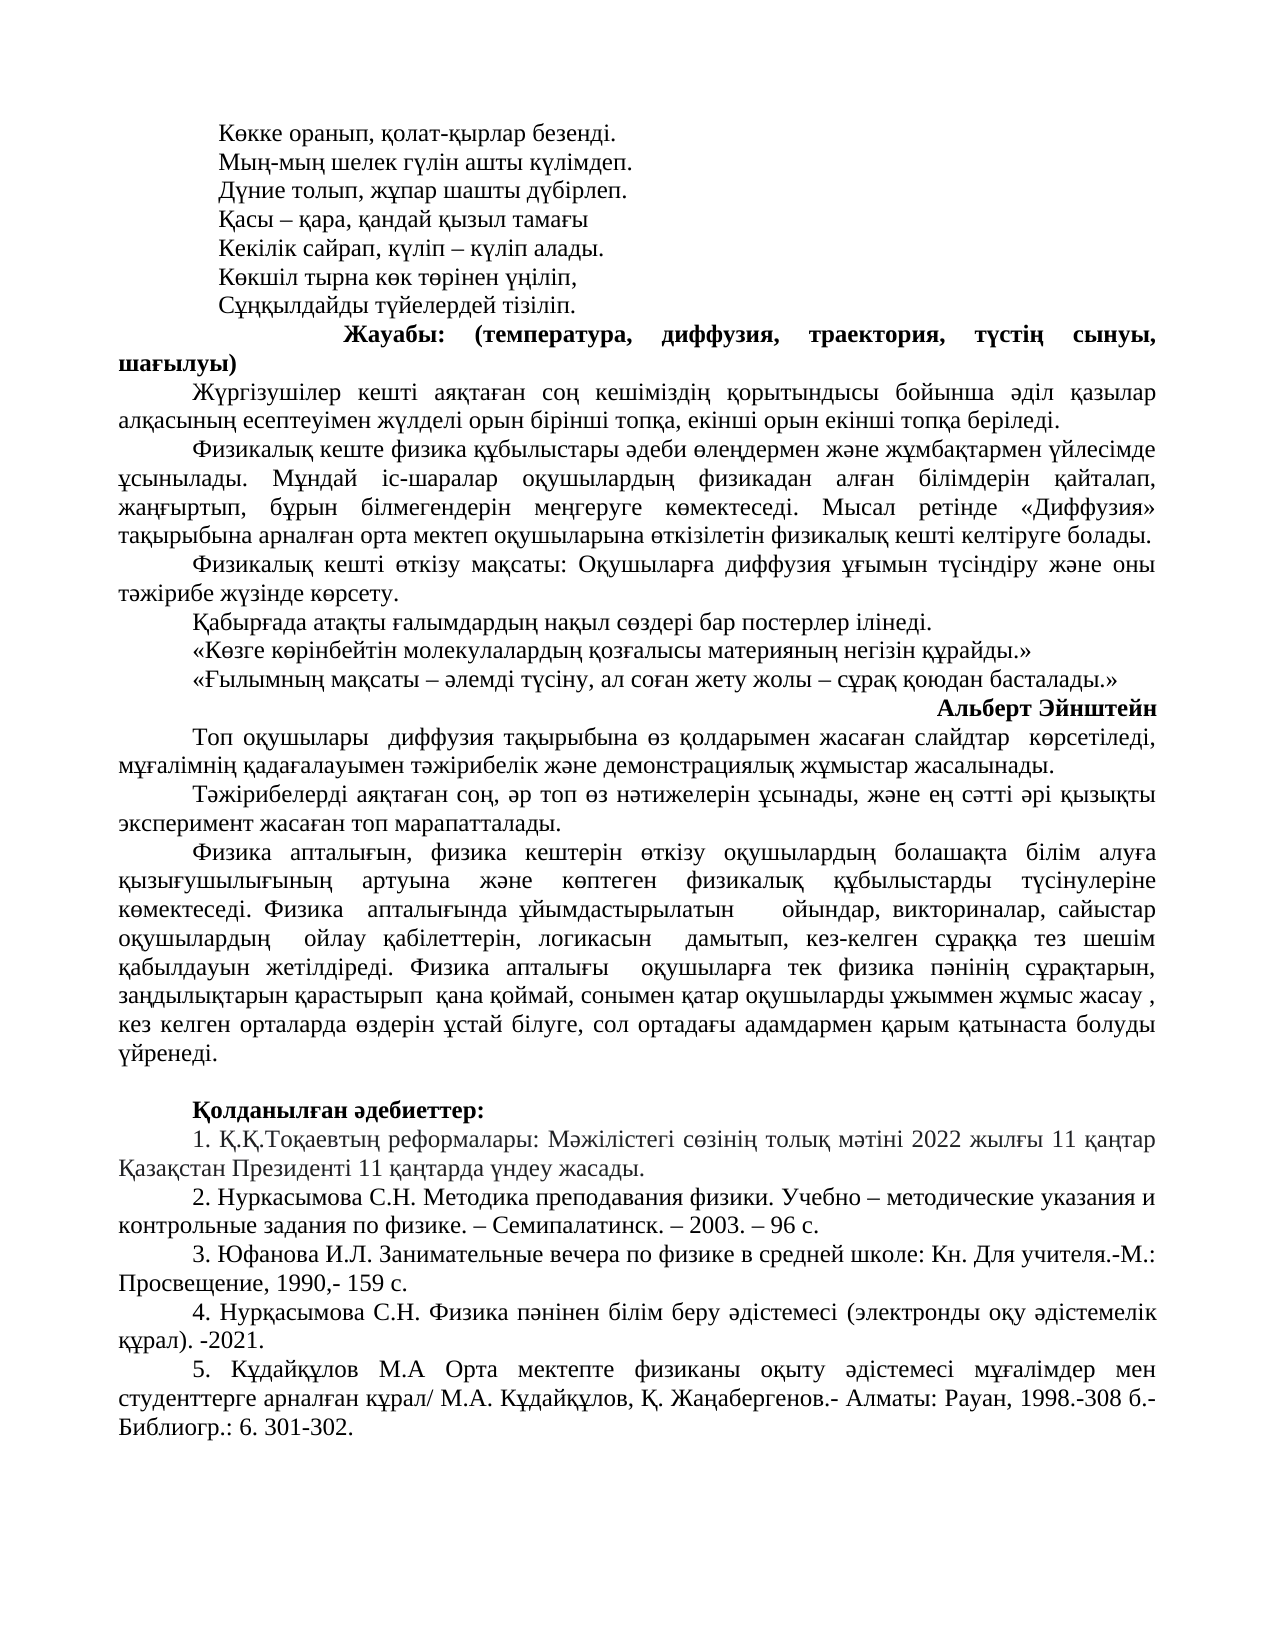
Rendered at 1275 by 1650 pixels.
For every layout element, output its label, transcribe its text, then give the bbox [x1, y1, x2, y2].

text Сұңқылдайды түйелердей тізіліп. [118, 291, 1157, 319]
text Альберт Эйнштейн [118, 693, 1157, 722]
text 4. Нурқасымова С.Н. Физика пәнінен білім беру әдістемесі (электронды оқу әдістемелік құрал). -2021. [118, 1297, 1157, 1354]
text Қасы – қара, қандай қызыл тамағы [118, 204, 1157, 233]
text Көкшіл тырна көк төрінен үңіліп, [118, 262, 1157, 291]
text Топ оқушылары диффузия тақырыбына өз қолдарымен жасаған слайдтар көрсетіледі, мұғалімнің қадағалауымен тәжірибелік және демонстрациялық жұмыстар жасалынады. [118, 722, 1157, 779]
text Тәжірибелерді аяқтаған соң, әр топ өз нәтижелерін ұсынады, және ең сәтті әрі қызықты эксперимент жасаған топ марапатталады. [118, 779, 1157, 837]
text Қабырғада атақты ғалымдардың нақыл сөздері бар постерлер ілінеді. [118, 607, 1157, 636]
text Дүние толып, жұпар шашты дүбірлеп. [118, 176, 1157, 204]
text «Ғылымның мақсаты – әлемді түсіну, ал соған жету жолы – сұрақ қоюдан басталады.» [118, 664, 1157, 693]
text Көкке оранып, қолат-қырлар безенді. [118, 118, 1157, 147]
text 2. Нуркасымова С.Н. Методика преподавания физики. Учебно – методические указания и контрольные задания по физике. – Семипалатинск. – 2003. – 96 с. [118, 1182, 1157, 1239]
text Кекілік сайрап, күліп – күліп алады. [118, 233, 1157, 262]
text 1. Қ.Қ.Тоқаевтың реформалары: Мәжілістегі сөзінің толық мәтіні 2022 жылғы 11 қаңтар Қазақстан Президенті 11 қаңтарда үндеу жасады. [118, 1124, 1157, 1182]
text Мың-мың шелек гүлін ашты күлімдеп. [118, 147, 1157, 176]
text Жауабы: (температура, диффузия, траектория, түстің сынуы, шағылуы) [118, 319, 1157, 377]
text Физикалық кешті өткізу мақсаты: Оқушыларға диффузия ұғымын түсіндіру және оны тәжірибе жүзінде көрсету. [118, 549, 1157, 607]
text 5. Кұдайқұлов М.А Орта мектепте физиканы оқыту әдістемесі мұғалімдер мен студенттерге арналған кұрал/ М.А. Кұдайқұлов, Қ. Жаңабергенов.- Алматы: Рауан, 1998.-308 б.-Библиогр.: 6. 301-302. [118, 1354, 1157, 1441]
text «Көзге көрінбейтін молекулалардың қозғалысы материяның негізін құрайды.» [118, 636, 1157, 664]
text Физика апталығын, физика кештерін өткізу оқушылардың болашақта білім алуға қызығушылығының артуына және көптеген физикалық құбылыстарды түсінулеріне көмектеседі. Физика апталығында ұйымдастырылатын ойындар, викториналар, сайыстар оқушылардың ойлау қабілеттерін, логикасын дамытып, кез-келген сұраққа тез шешім қабылдауын жетілдіреді. Физика апталығы оқушыларға тек физика пәнінің сұрақтарын, заңдылықтарын қарастырып қана қоймай, сонымен қатар оқушыларды ұжыммен жұмыс жасау , кез келген орталарда өздерін ұстай білуге, сол ортадағы адамдармен қарым қатынаста болуды үйренеді. [118, 837, 1157, 1067]
text Жүргізушілер кешті аяқтаған соң кешіміздің қорытындысы бойынша әділ қазылар алқасының есептеуімен жүлделі орын бірінші топқа, екінші орын екінші топқа беріледі. [118, 377, 1157, 434]
text Қолданылған әдебиеттер: [118, 1096, 1157, 1124]
text Физикалық кеште физика құбылыстары әдеби өлеңдермен және жұмбақтармен үйлесімде ұсынылады. Мұндай іс-шаралар оқушылардың физикадан алған білімдерін қайталап, жаңғыртып, бұрын білмегендерін меңгеруге көмектеседі. Мысал ретінде «Диффузия» тақырыбына арналған орта мектеп оқушыларына өткізілетін физикалық кешті келтіруге болады. [118, 434, 1157, 549]
text 3. Юфанова И.Л. Занимательные вечера по физике в средней школе: Кн. Для учителя.-М.: Просвещение, 1990,- 159 с. [118, 1239, 1157, 1297]
